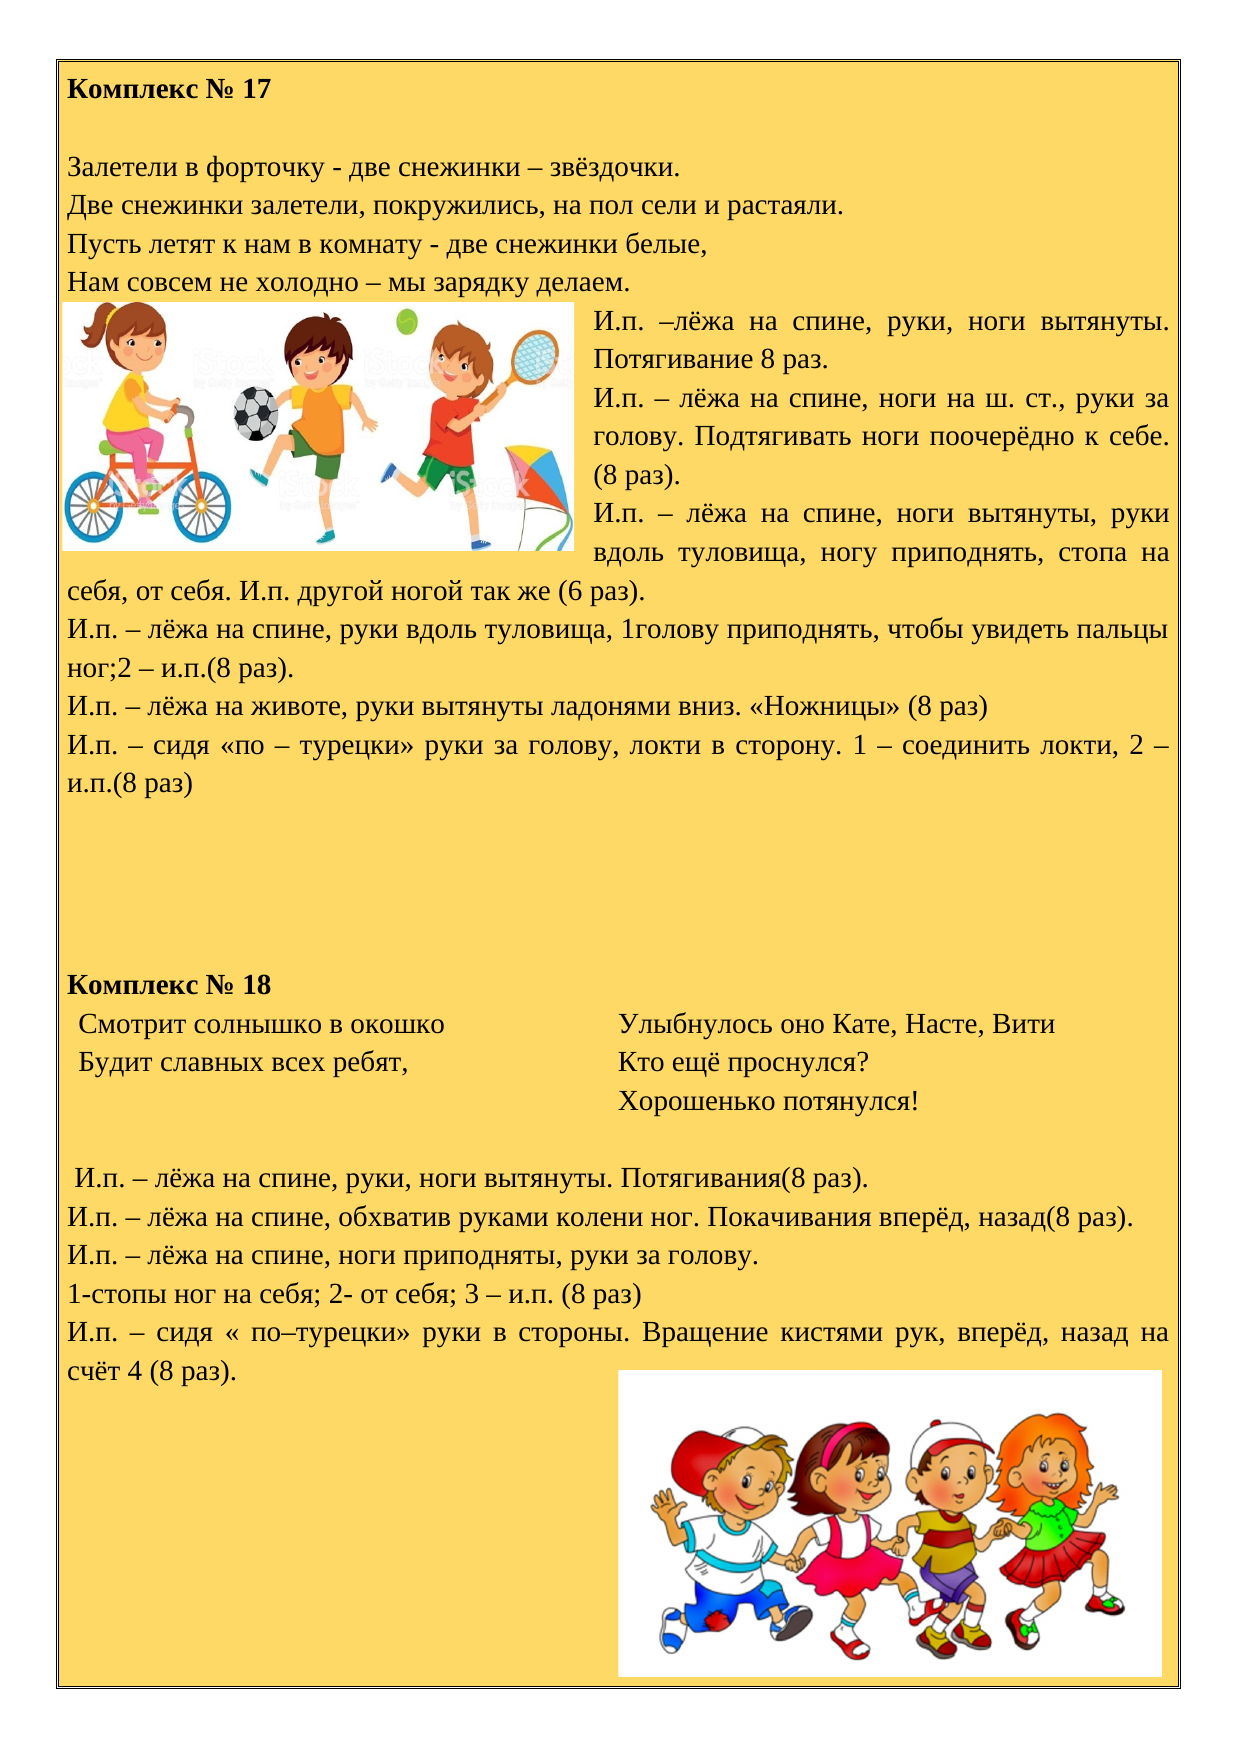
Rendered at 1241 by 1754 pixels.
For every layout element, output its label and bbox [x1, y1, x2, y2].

picture [62, 302, 575, 551]
table_header [59, 62, 1178, 1686]
picture [618, 1370, 1162, 1677]
